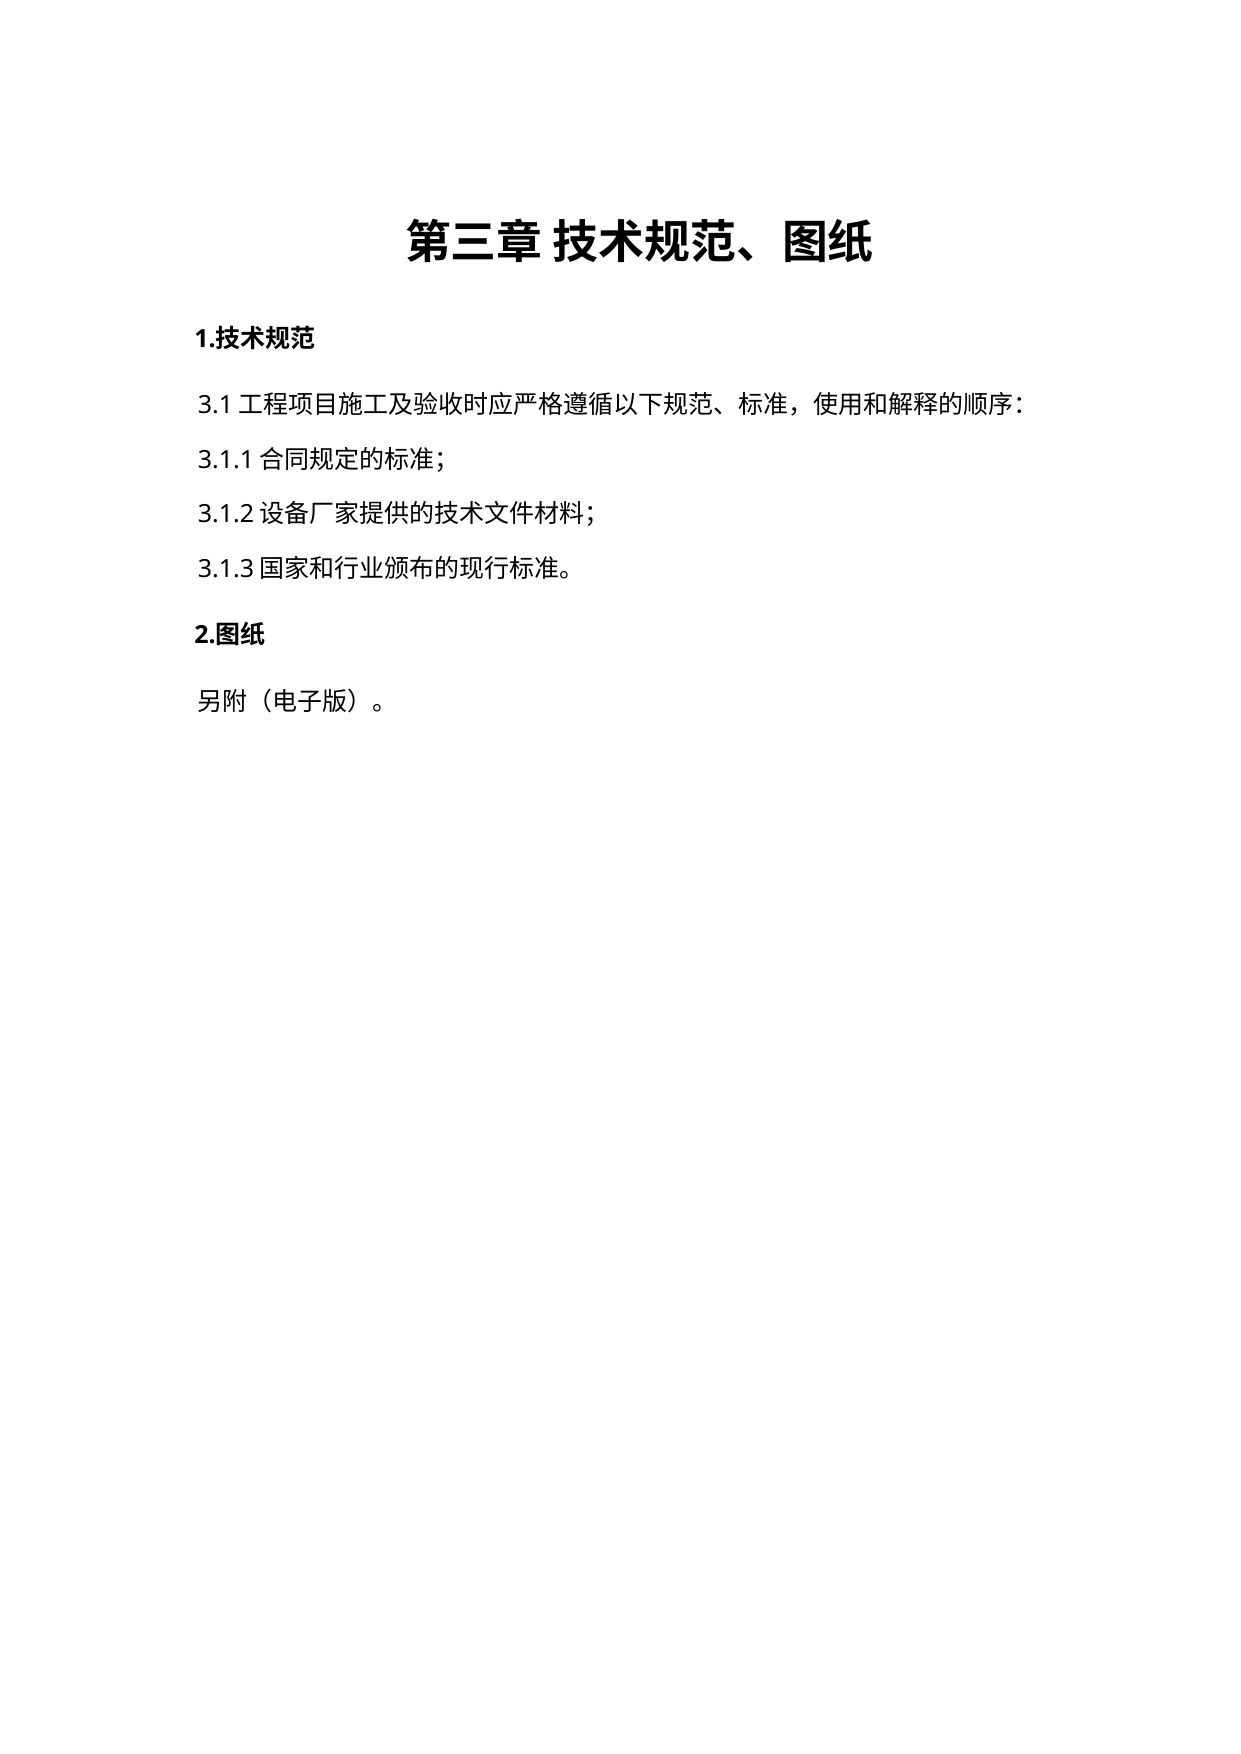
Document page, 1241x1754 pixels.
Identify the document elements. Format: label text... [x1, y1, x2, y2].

text 1.技术规范 [148, 318, 1137, 354]
text 另附（电子版）。 [148, 682, 1122, 718]
text 3.1.3国家和行业颁布的现行标准。 [148, 548, 1131, 584]
text 第三章 技术规范、图纸 [148, 218, 1131, 268]
text 设备厂家提供的技术文件材料； [148, 494, 1131, 530]
text 合同规定的标准； [148, 439, 1131, 476]
text 3.1工程项目施工及验收时应严格遵循以下规范、标准，使用和解释的顺序： [148, 385, 1131, 421]
text 2.图纸 [148, 615, 1137, 651]
